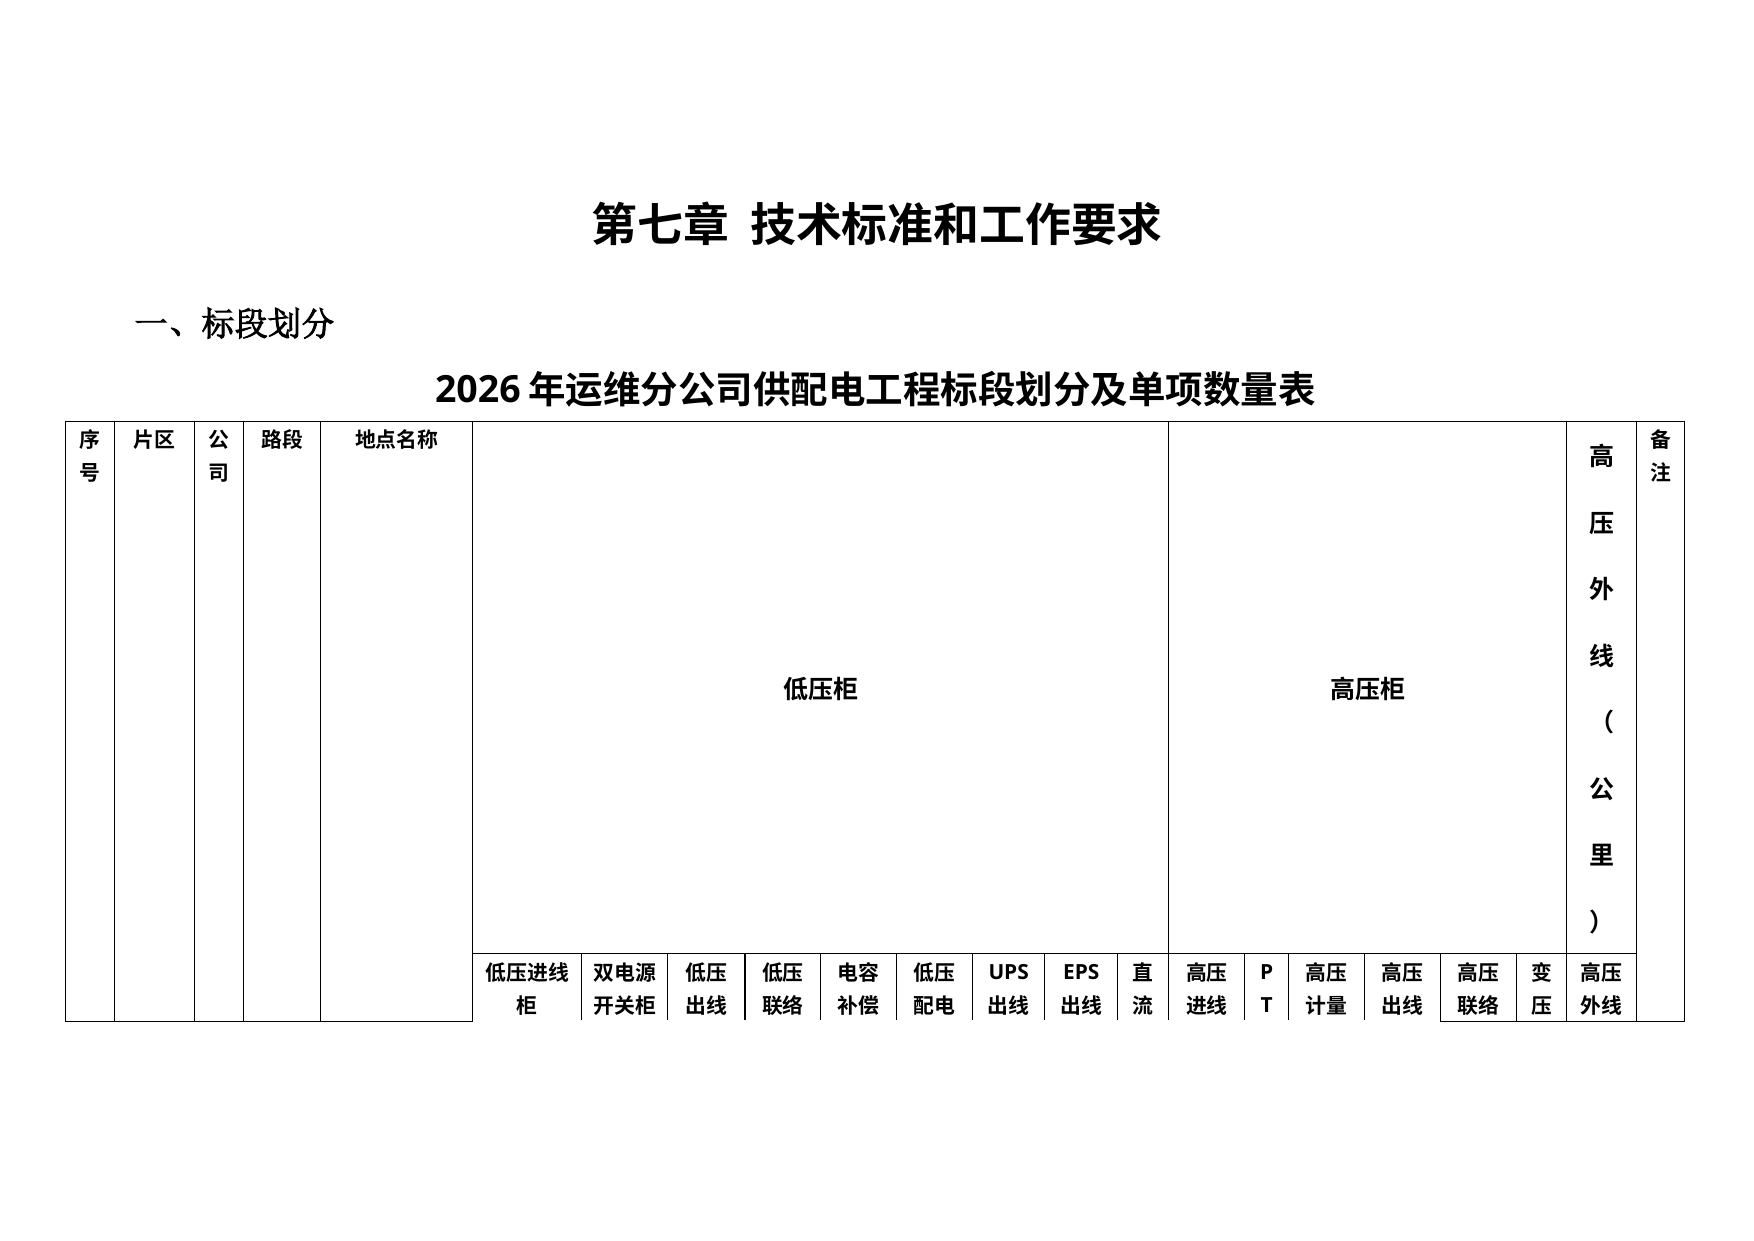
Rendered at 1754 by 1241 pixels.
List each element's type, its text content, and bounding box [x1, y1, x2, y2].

table_cell 变压器 [1517, 954, 1566, 1021]
text 一、标段划分 [67, 288, 1687, 354]
table_cell 低压配电屏 [897, 954, 972, 1021]
table_cell 直流屏 [1118, 954, 1168, 1021]
table_cell 电容补偿器 [821, 954, 897, 1021]
subtitle 第七章 技术标准和工作要求 [67, 188, 1687, 254]
table_cell 序号 [66, 422, 114, 1021]
table_cell 低压进线柜 [473, 954, 582, 1021]
table_cell 低压出线柜 [668, 954, 745, 1021]
table_cell 高压柜 [1169, 422, 1566, 953]
table_cell 备注 [1637, 422, 1684, 1021]
table_cell PT柜 [1245, 954, 1288, 1021]
table_cell 高压联络柜 [1441, 954, 1516, 1021]
table_cell 地点名称 [321, 422, 472, 1021]
table_cell 低压联络柜 [745, 954, 821, 1021]
table_header 2026年运维分公司供配电工程标段划分及单项数量表 [66, 354, 1684, 421]
table_cell UPS出线柜 [972, 954, 1045, 1021]
table_cell 双电源开关柜 [582, 954, 668, 1021]
table_cell 高压外线（公里） [1567, 954, 1636, 1021]
table_cell 公司 [195, 422, 243, 1021]
table_cell 高压出线柜 [1364, 954, 1440, 1021]
table_cell 路段 [244, 422, 320, 1021]
table_cell 高压外线（公里） [1567, 422, 1636, 953]
table_cell 高压计量柜 [1288, 954, 1364, 1021]
table_cell 低压柜 [473, 422, 1168, 953]
table_cell 高压进线柜 [1169, 954, 1244, 1021]
table_cell 片区 [115, 422, 194, 1021]
table_cell EPS出线柜 [1045, 954, 1117, 1021]
